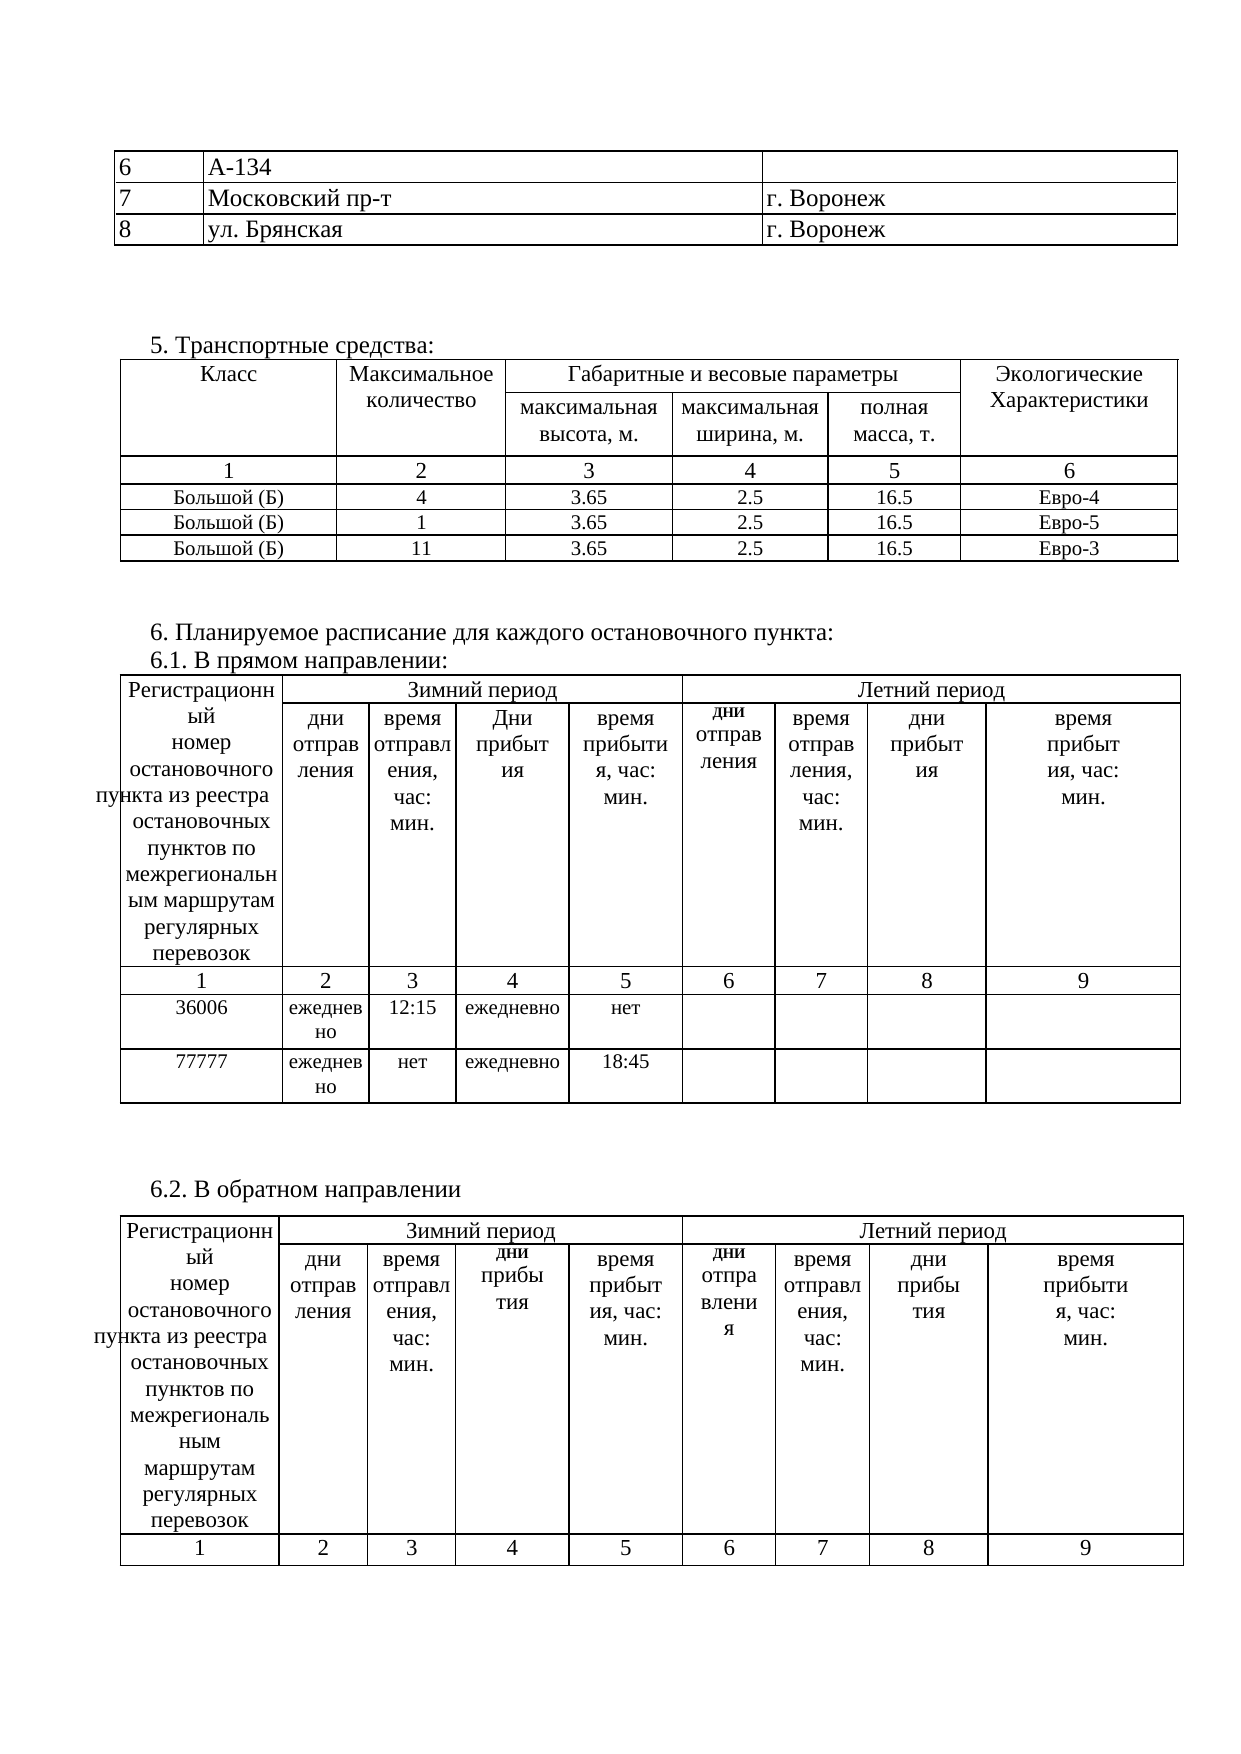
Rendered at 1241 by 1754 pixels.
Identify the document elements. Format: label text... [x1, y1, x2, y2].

table_cell [776, 995, 867, 1048]
table_cell Дни прибыт ия [457, 704, 568, 966]
table_cell 9 [987, 967, 1180, 993]
table_cell ежедневно [457, 1050, 568, 1102]
table_cell 3.65 [506, 536, 672, 560]
table_cell 2.5 [673, 485, 827, 509]
table_cell 3.65 [506, 485, 672, 509]
table_cell 9 [989, 1535, 1183, 1565]
table_cell 2 [283, 967, 368, 993]
table_cell дни отправ ления [280, 1245, 367, 1533]
table_cell Евро-5 [961, 510, 1177, 534]
table_cell ежедневно [283, 995, 368, 1048]
table_cell [776, 1050, 867, 1102]
table_header Габаритные и весовые параметры [506, 360, 960, 392]
table_cell 36006 [121, 995, 282, 1048]
table_cell 1 [121, 457, 336, 483]
table_cell Большой (Б) [121, 485, 336, 509]
table_cell ДНИ прибы тия [456, 1245, 568, 1533]
table_cell 16.5 [829, 510, 960, 534]
table_cell Большой (Б) [121, 536, 336, 560]
table_cell [987, 1050, 1180, 1102]
table_cell 5 [570, 1535, 682, 1565]
table_header Летний период [683, 1217, 1183, 1243]
table_cell 7 [776, 967, 867, 993]
table_cell ДНИ отпра влени я [683, 1245, 775, 1533]
table_cell г. Воронеж [763, 181, 1177, 213]
table_cell 2 [337, 457, 505, 483]
table_cell 2.5 [673, 510, 827, 534]
table_cell 16.5 [829, 485, 960, 509]
table_cell А-134 [204, 152, 762, 181]
table_cell [868, 1050, 985, 1102]
table_cell время отправл ения, час: мин. [368, 1245, 455, 1533]
table_cell ДНИ отправ ления [683, 704, 774, 966]
table_cell [868, 995, 985, 1048]
table_cell время прибыти я, час: мин. [570, 704, 682, 966]
table_cell 1 [121, 1535, 278, 1565]
table_header Экологические Характеристики [961, 360, 1177, 455]
table_cell г. Воронеж [763, 213, 1177, 244]
table_cell 6 [683, 1535, 775, 1565]
table_cell время отправл ения, час: мин. [370, 704, 455, 966]
table_cell [683, 1050, 774, 1102]
table_cell ул. Брянская [204, 215, 762, 244]
table_cell ежедневно [283, 1050, 368, 1102]
table_cell полная масса, т. [829, 393, 960, 455]
table_cell время прибыт ия, час: мин. [987, 704, 1180, 966]
table_cell 8 [115, 214, 203, 244]
table_header Класс [121, 360, 336, 455]
table_cell дни отправ ления [283, 704, 368, 966]
table_cell [763, 152, 1177, 181]
table_cell нет [370, 1050, 455, 1102]
table_cell ежедневно [457, 995, 568, 1048]
table_header Летний период [683, 676, 1180, 702]
table_cell 2.5 [673, 536, 827, 560]
table_header Зимний период [280, 1217, 682, 1243]
table_cell 1 [337, 510, 505, 534]
text 6.1. В прямом направлении: [150, 645, 1090, 674]
text 6.2. В обратном направлении [150, 1174, 1090, 1203]
table_cell 1 [121, 967, 282, 993]
table_cell 77777 [121, 1050, 282, 1102]
table_cell максимальная ширина, м. [673, 393, 827, 455]
table_cell 3 [368, 1535, 455, 1565]
table_cell дни прибыт ия [868, 704, 985, 966]
table_cell [987, 995, 1180, 1048]
table_cell [683, 995, 774, 1048]
table_cell максимальная высота, м. [506, 393, 672, 455]
table_cell 11 [337, 536, 505, 560]
table_cell 4 [337, 485, 505, 509]
table_cell 5 [829, 457, 960, 483]
table_cell 3.65 [506, 510, 672, 534]
text 6. Планируемое расписание для каждого остановочного пункта: [150, 617, 1090, 645]
table_cell 6 [115, 152, 203, 181]
table_cell 6 [683, 967, 774, 993]
table_cell 5 [570, 967, 682, 993]
table_cell Большой (Б) [121, 510, 336, 534]
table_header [121, 1217, 278, 1533]
table_cell Евро-4 [961, 485, 1177, 509]
table_cell 12:15 [370, 995, 455, 1048]
table_cell 2 [280, 1535, 367, 1565]
table_cell 8 [870, 1535, 987, 1565]
table_cell дни прибы тия [870, 1245, 987, 1533]
table_cell время прибыти я, час: мин. [989, 1245, 1183, 1533]
table_cell время отправл ения, час: мин. [776, 1245, 869, 1533]
table_header Зимний период [283, 676, 682, 702]
table_cell 16.5 [829, 536, 960, 560]
table_cell 7 [115, 183, 203, 213]
table_header Регистрационный номер остановочного пункта из реестра остановочных пунктов по межрегиональным маршрутам регулярных перевозок [121, 676, 282, 966]
table_cell 4 [673, 457, 827, 483]
table_cell 4 [457, 967, 568, 993]
table_cell Евро-3 [961, 536, 1177, 560]
table_cell нет [570, 995, 682, 1048]
table_cell 7 [776, 1535, 869, 1565]
text 5. Транспортные средства: [150, 330, 1090, 358]
table_cell 4 [456, 1535, 568, 1565]
table_cell 18:45 [570, 1050, 682, 1102]
table_cell 8 [868, 967, 985, 993]
table_header Максимальное количество [337, 360, 505, 455]
table_cell 6 [961, 457, 1177, 483]
table_cell время прибыт ия, час: мин. [570, 1245, 682, 1533]
table_cell 3 [370, 967, 455, 993]
table_cell Московский пр-т [204, 183, 762, 213]
table_cell время отправ ления, час: мин. [776, 704, 867, 966]
table_cell 3 [506, 457, 672, 483]
